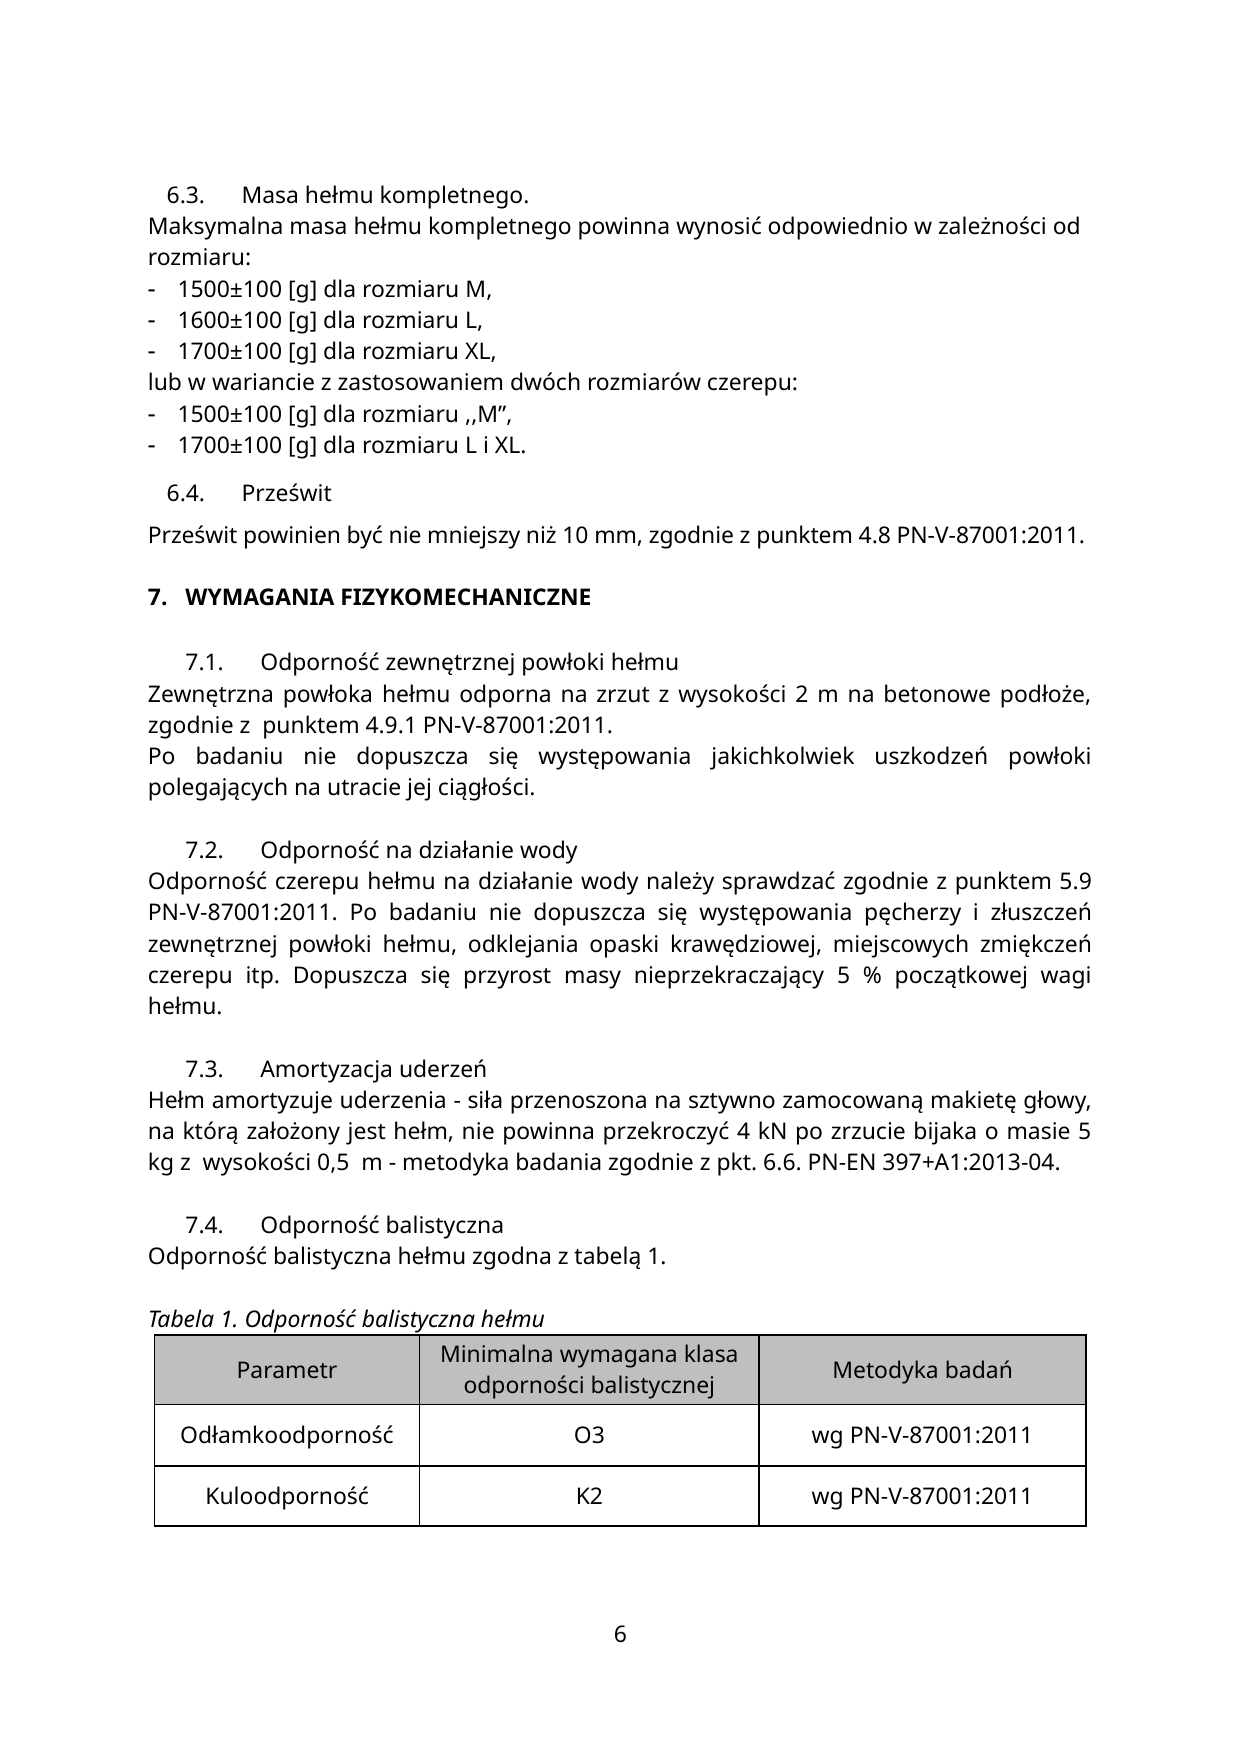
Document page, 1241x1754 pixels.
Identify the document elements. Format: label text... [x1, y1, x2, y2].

text Maksymalna masa hełmu kompletnego powinna wynosić odpowiednio w zależności od rozmiaru: [148, 210, 1093, 273]
subtitle Odporność zewnętrznej powłoki hełmu [185, 646, 1093, 678]
subtitle Masa hełmu kompletnego. [166, 179, 1093, 210]
subtitle WYMAGANIA FIZYKOMECHANICZNE [148, 581, 1093, 613]
text Odporność czerepu hełmu na działanie wody należy sprawdzać zgodnie z punktem 5.9 PN-V-87001:2011. Po badaniu nie dopuszcza się występowania pęcherzy i złuszczeń zewnętrznej powłoki hełmu, odklejania opaski krawędziowej, miejscowych zmiękczeń czerepu itp. Dopuszcza się przyrost masy nieprzekraczający 5 % początkowej wagi hełmu. [148, 865, 1093, 1021]
table_cell O3 [420, 1405, 758, 1465]
list 1700±100 [g] dla rozmiaru XL, [148, 335, 1093, 366]
subtitle Amortyzacja uderzeń [185, 1053, 1093, 1084]
text lub w wariancie z zastosowaniem dwóch rozmiarów czerepu: [148, 366, 1093, 398]
table_cell K2 [420, 1467, 758, 1525]
subtitle Prześwit [166, 477, 1093, 508]
subtitle Odporność balistyczna [185, 1209, 1093, 1240]
table_cell Odłamkoodporność [155, 1405, 419, 1465]
text Hełm amortyzuje uderzenia - siła przenoszona na sztywno zamocowaną makietę głowy, na którą założony jest hełm, nie powinna przekroczyć 4 kN po zrzucie bijaka o masie 5 kg z wysokości 0,5 m - metodyka badania zgodnie z pkt. 6.6. PN-EN 397+A1:2013-04. [148, 1084, 1093, 1178]
list 1500±100 [g] dla rozmiaru M, [148, 273, 1093, 304]
table_cell Kuloodporność [155, 1467, 419, 1525]
list 1600±100 [g] dla rozmiaru L, [148, 304, 1093, 335]
table_cell wg PN-V-87001:2011 [760, 1467, 1085, 1525]
list 1700±100 [g] dla rozmiaru L i XL. [148, 429, 1093, 460]
table_header Metodyka badań [760, 1336, 1085, 1404]
text Tabela 1. Odporność balistyczna hełmu [148, 1303, 1093, 1334]
table_cell wg PN-V-87001:2011 [760, 1405, 1085, 1465]
table_header Minimalna wymagana klasa odporności balistycznej [420, 1336, 758, 1404]
list 1500±100 [g] dla rozmiaru ,,M”, [148, 398, 1093, 429]
subtitle Odporność na działanie wody [185, 834, 1093, 865]
text Odporność balistyczna hełmu zgodna z tabelą 1. [148, 1240, 1093, 1271]
text Zewnętrzna powłoka hełmu odporna na zrzut z wysokości 2 m na betonowe podłoże, zgodnie z punktem 4.9.1 PN-V-87001:2011. [148, 678, 1093, 740]
text Po badaniu nie dopuszcza się występowania jakichkolwiek uszkodzeń powłoki polegających na utracie jej ciągłości. [148, 740, 1093, 803]
text Prześwit powinien być nie mniejszy niż 10 mm, zgodnie z punktem 4.8 PN-V-87001:2011. [148, 519, 1093, 550]
table_header Parametr [155, 1336, 419, 1404]
